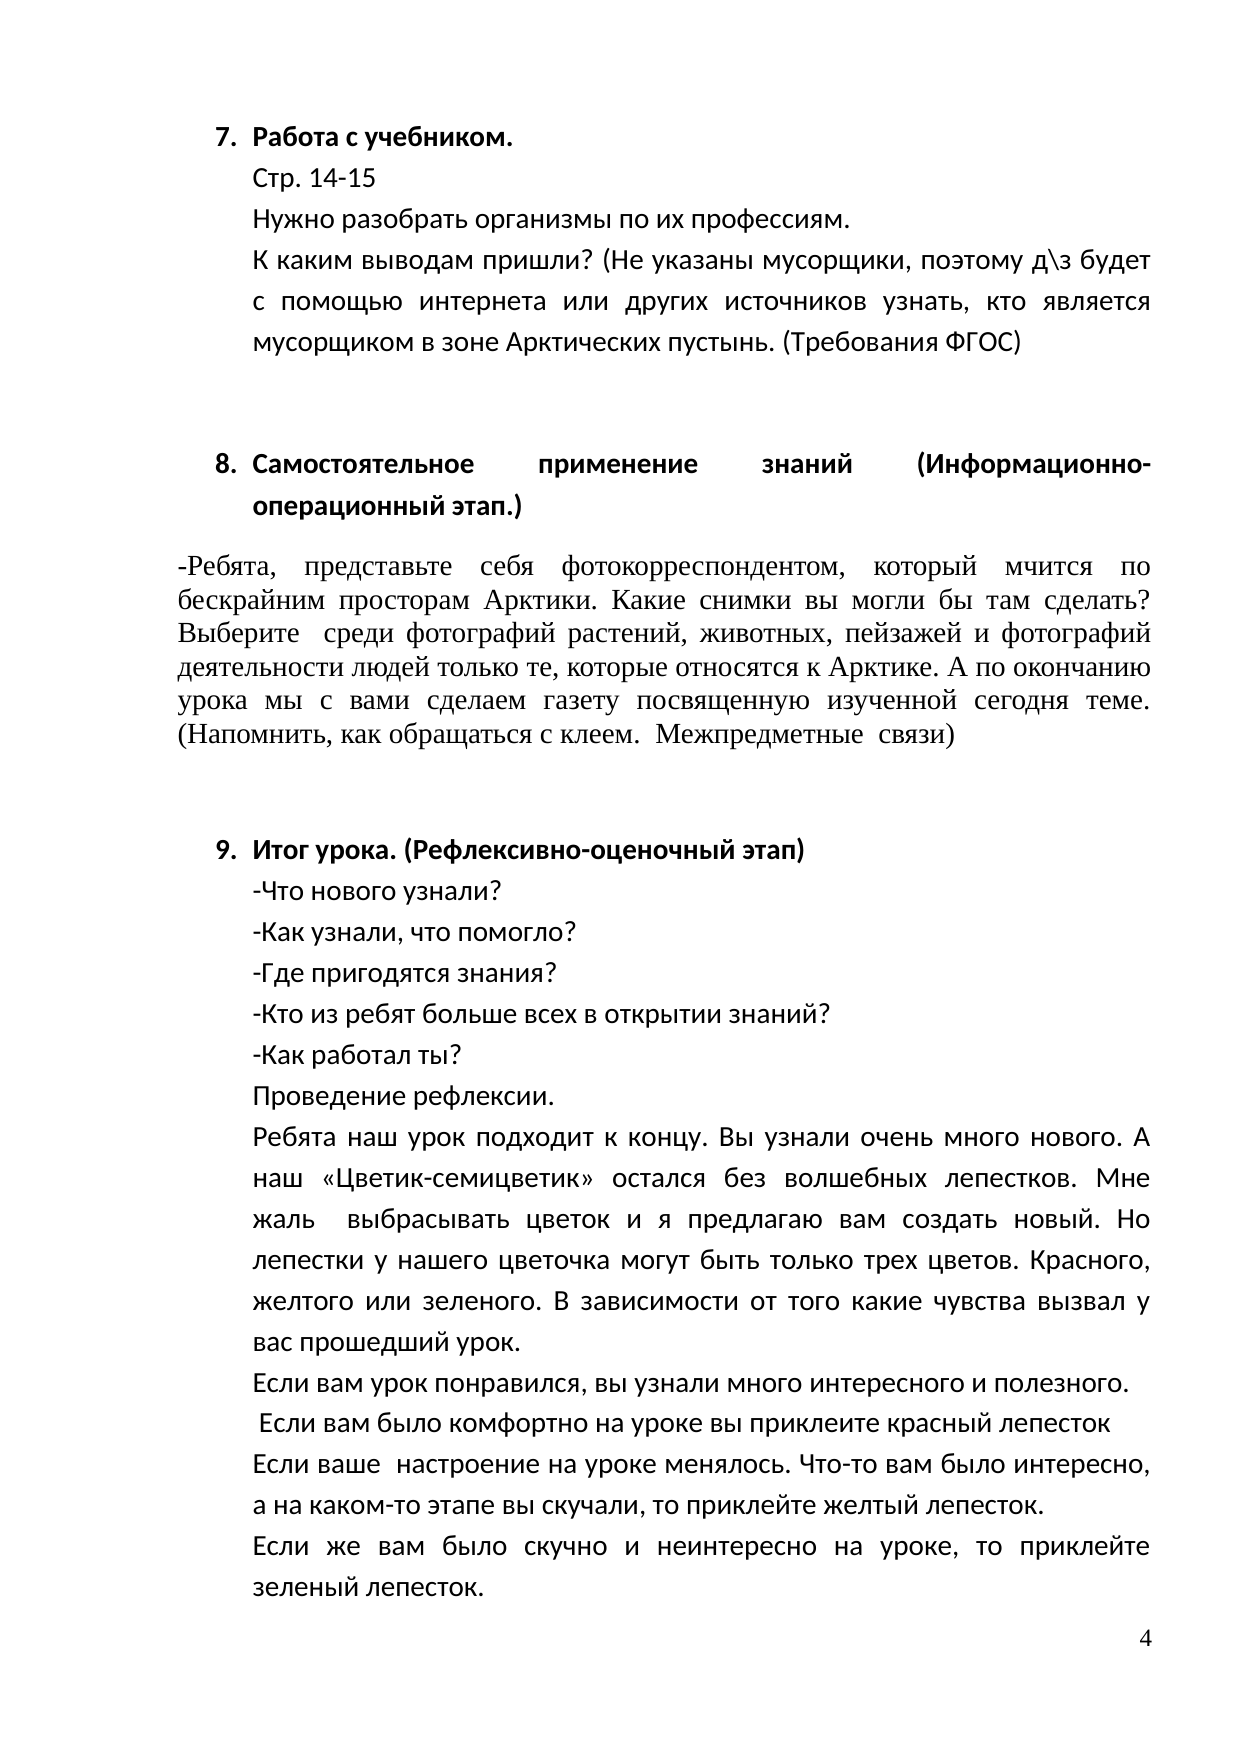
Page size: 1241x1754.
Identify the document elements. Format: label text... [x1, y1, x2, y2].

list Ребята наш урок подходит к концу. Вы узнали очень много нового. А наш «Цветик-семицветик» остался без волшебных лепестков. Мне жаль выбрасывать цветок и я предлагаю вам создать новый. Но лепестки у нашего цветочка могут быть только трех цветов. Красного, желтого или зеленого. В зависимости от того какие чувства вызвал у вас прошедший урок. [252, 1118, 1152, 1358]
list -Как работал ты? [252, 1036, 1152, 1072]
list -Где пригодятся знания? [252, 954, 1152, 990]
list Стр. 14-15 [252, 159, 1152, 195]
list Нужно разобрать организмы по их профессиям. [252, 200, 1152, 236]
list Если ваше настроение на уроке менялось. Что-то вам было интересно, а на каком-то этапе вы скучали, то приклейте желтый лепесток. [252, 1446, 1152, 1522]
list К каким выводам пришли? (Не указаны мусорщики, поэтому д\з будет с помощью интернета или других источников узнать, кто является мусорщиком в зоне Арктических пустынь. (Требования ФГОС) [252, 241, 1152, 358]
text -Ребята, представьте себя фотокорреспондентом, который мчится по бескрайним просторам Арктики. Какие снимки вы могли бы там сделать? Выберите среди фотографий растений, животных, пейзажей и фотографий деятельности людей только те, которые относятся к Арктике. А по окончанию урока мы с вами сделаем газету посвященную изученной сегодня теме. (Напомнить, как обращаться с клеем. Межпредметные связи) [177, 548, 1152, 749]
list Работа с учебником. [215, 118, 1152, 154]
list Проведение рефлексии. [252, 1077, 1152, 1113]
list Если вам было комфортно на уроке вы приклеите красный лепесток [252, 1404, 1152, 1440]
list -Кто из ребят больше всех в открытии знаний? [252, 995, 1152, 1031]
list Если вам урок понравился, вы узнали много интересного и полезного. [252, 1364, 1152, 1399]
list Самостоятельное применение знаний (Информационно-операционный этап.) [215, 446, 1152, 522]
list -Что нового узнали? [252, 872, 1152, 908]
list -Как узнали, что помогло? [252, 913, 1152, 949]
list Если же вам было скучно и неинтересно на уроке, то приклейте зеленый лепесток. [252, 1527, 1152, 1604]
list Итог урока. (Рефлексивно-оценочный этап) [215, 831, 1152, 867]
